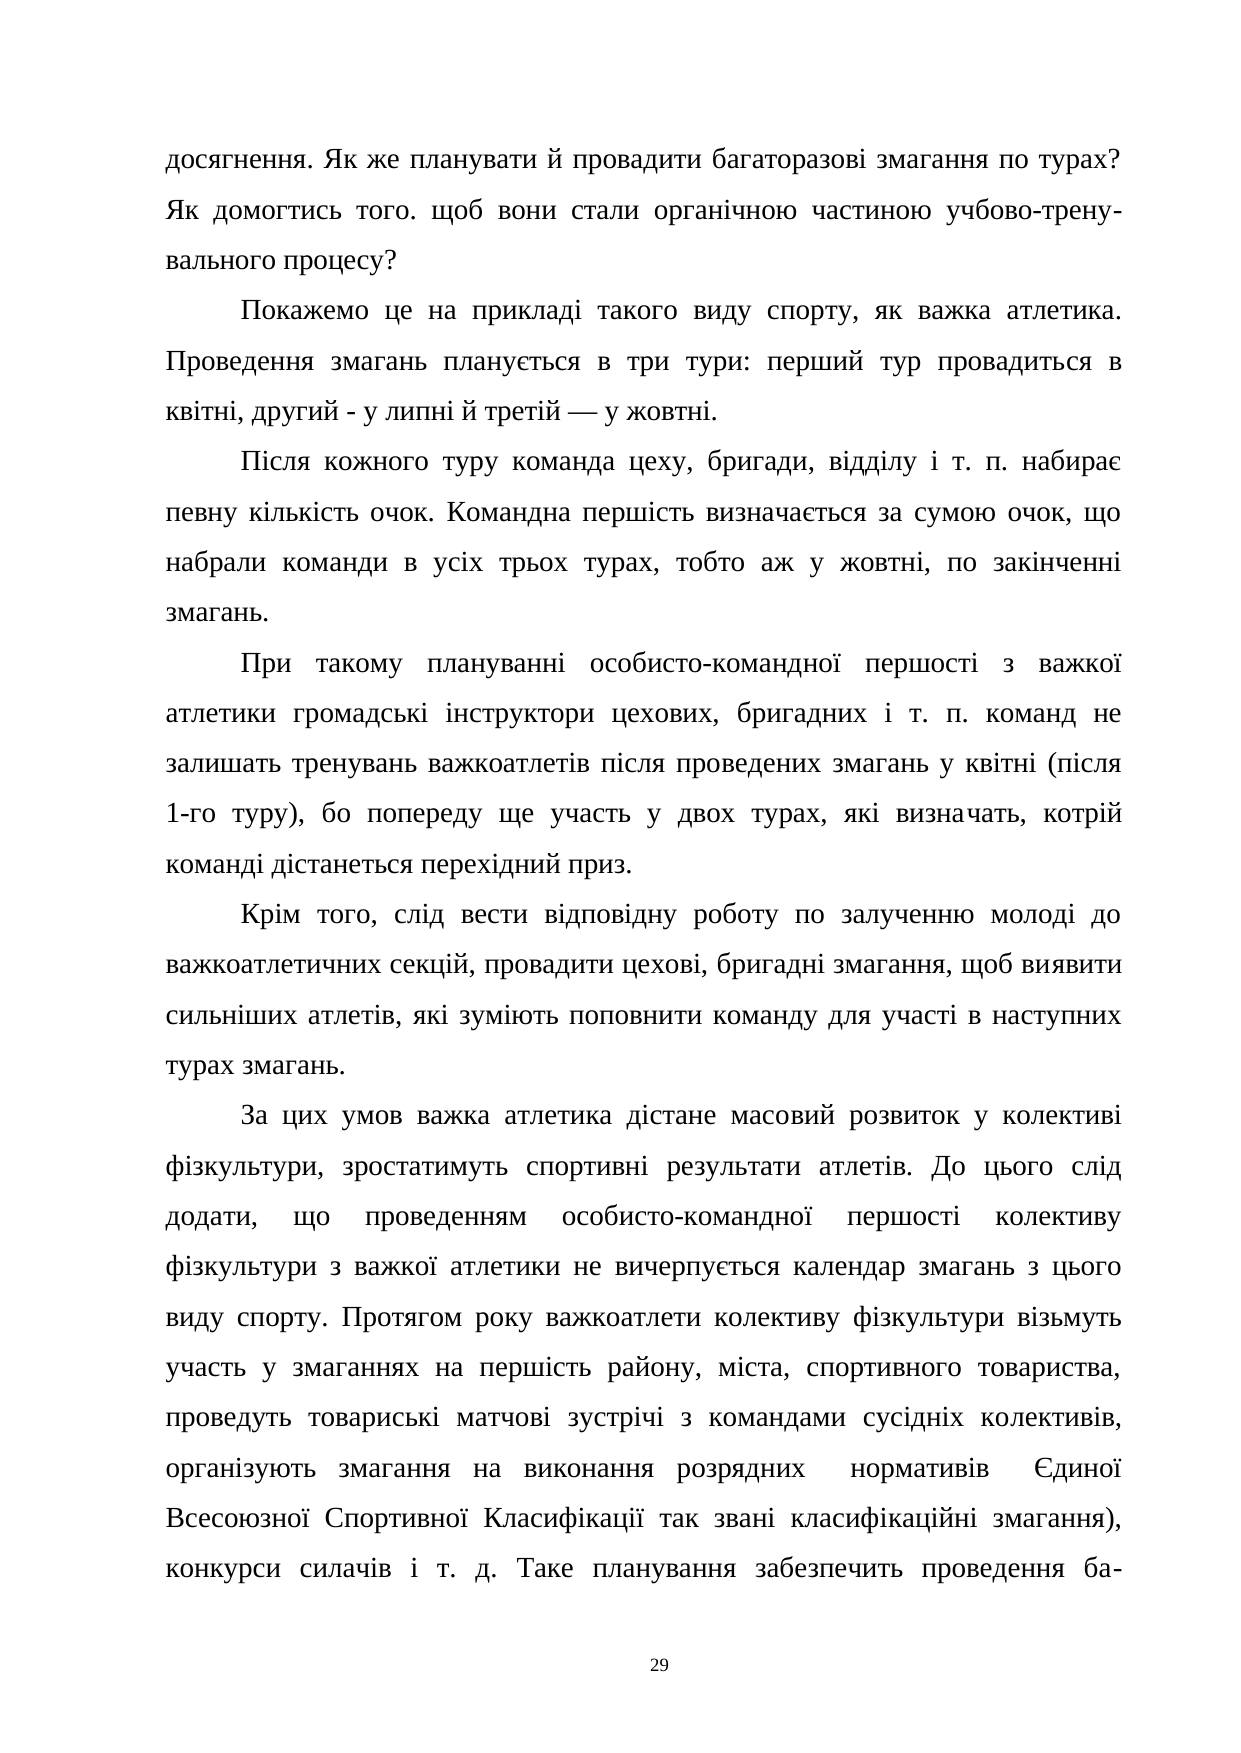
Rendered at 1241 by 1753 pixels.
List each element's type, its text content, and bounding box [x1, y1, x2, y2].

text Після кожного туру команда цеху, бригади, відділу і т. п. набирає певну кількість очок. Командна першість визначається за сумою очок, що набрали команди в усіх трьох турах, тобто аж у жовтні, по закінченні змагань. [165, 444, 1122, 628]
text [165, 142, 1122, 276]
text Крім того, слід вести відповідну роботу по залученню молоді до важкоатлетичних секцій, провадити цехові, бригадні змагання, щоб виявити сильніших атлетів, які зуміють поповнити команду для участі в наступних турах змагань. [165, 896, 1122, 1081]
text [165, 1098, 1122, 1584]
text При такому плануванні особисто-командної першості з важкої атлетики громадські інструктори цехових, бригадних і т. п. команд не залишать тренувань важкоатлетів після проведених змагань у квітні (після 1-го туру), бо попереду ще участь у двох турах, які визначать, котрій команді дістанеться перехідний приз. [165, 645, 1122, 880]
text Покажемо це на прикладі такого виду спорту, як важка атлетика. Проведення змагань планується в три тури: перший тур провадиться в квітні, другий - у липні й третій — у жовтні. [165, 293, 1122, 427]
